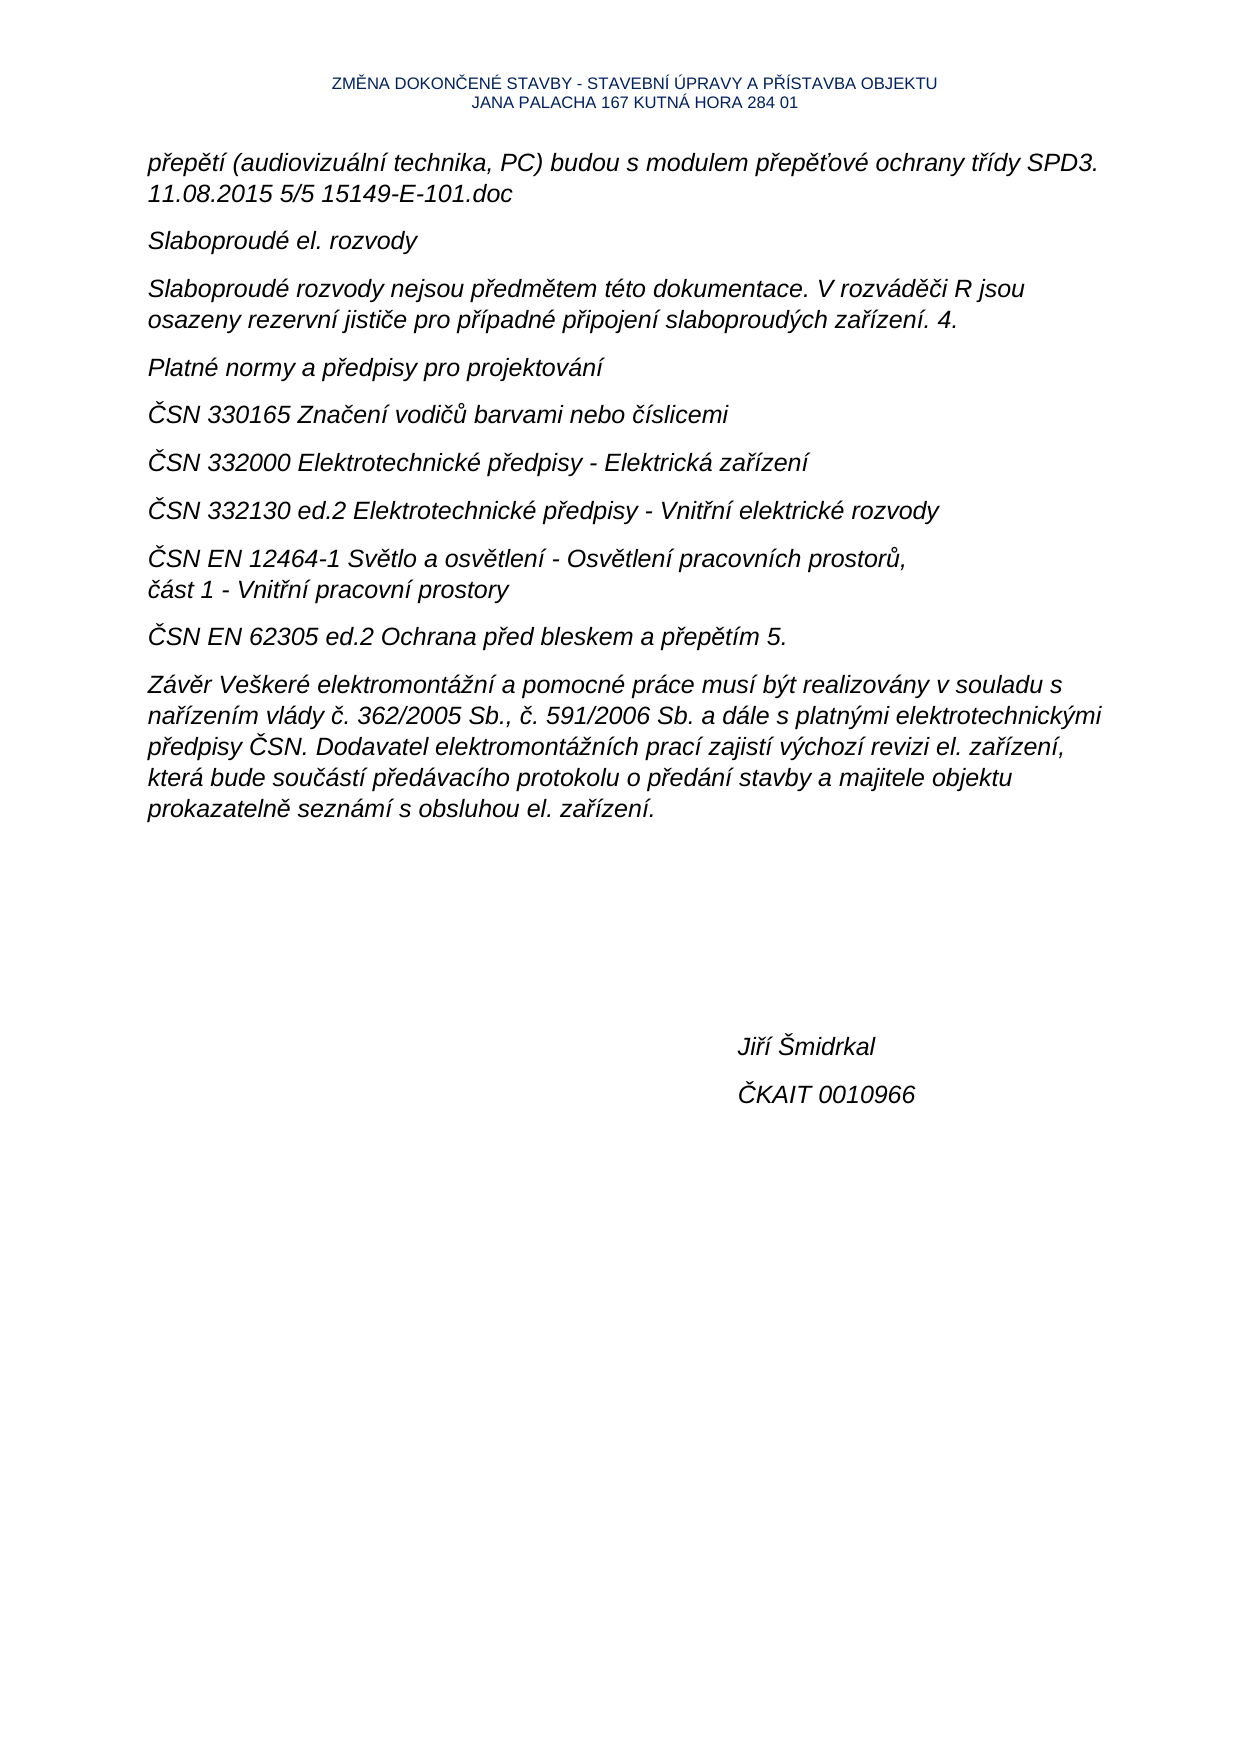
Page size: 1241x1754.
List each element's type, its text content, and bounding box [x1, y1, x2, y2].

text ČSN 332000 Elektrotechnické předpisy - Elektrická zařízení [148, 448, 1122, 477]
text Závěr Veškeré elektromontážní a pomocné práce musí být realizovány v souladu s nařízením vlády č. 362/2005 Sb., č. 591/2006 Sb. a dále s platnými elektrotechnickými předpisy ČSN. Dodavatel elektromontážních prací zajistí výchozí revizi el. zařízení, která bude součástí předávacího protokolu o předání stavby a majitele objektu prokazatelně seznámí s obsluhou el. zařízení. [148, 670, 1122, 823]
text Slaboproudé rozvody nejsou předmětem této dokumentace. V rozváděči R jsou osazeny rezervní jističe pro případné připojení slaboproudých zařízení. 4. [148, 274, 1122, 334]
text ČSN EN 62305 ed.2 Ochrana před bleskem a přepětím 5. [148, 622, 1122, 651]
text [148, 148, 1122, 207]
text Slaboproudé el. rozvody [148, 226, 1122, 255]
text ČSN EN 12464-1 Světlo a osvětlení - Osvětlení pracovních prostorů, část 1 - Vnitřní pracovní prostory [148, 544, 1122, 603]
text Platné normy a předpisy pro projektování [148, 353, 1122, 382]
text ČSN 330165 Značení vodičů barvami nebo číslicemi [148, 401, 1122, 429]
text ČKAIT 0010966 [148, 1080, 1122, 1108]
text ČSN 332130 ed.2 Elektrotechnické předpisy - Vnitřní elektrické rozvody [148, 496, 1122, 525]
text Jiří Šmidrkal [148, 1032, 1122, 1061]
